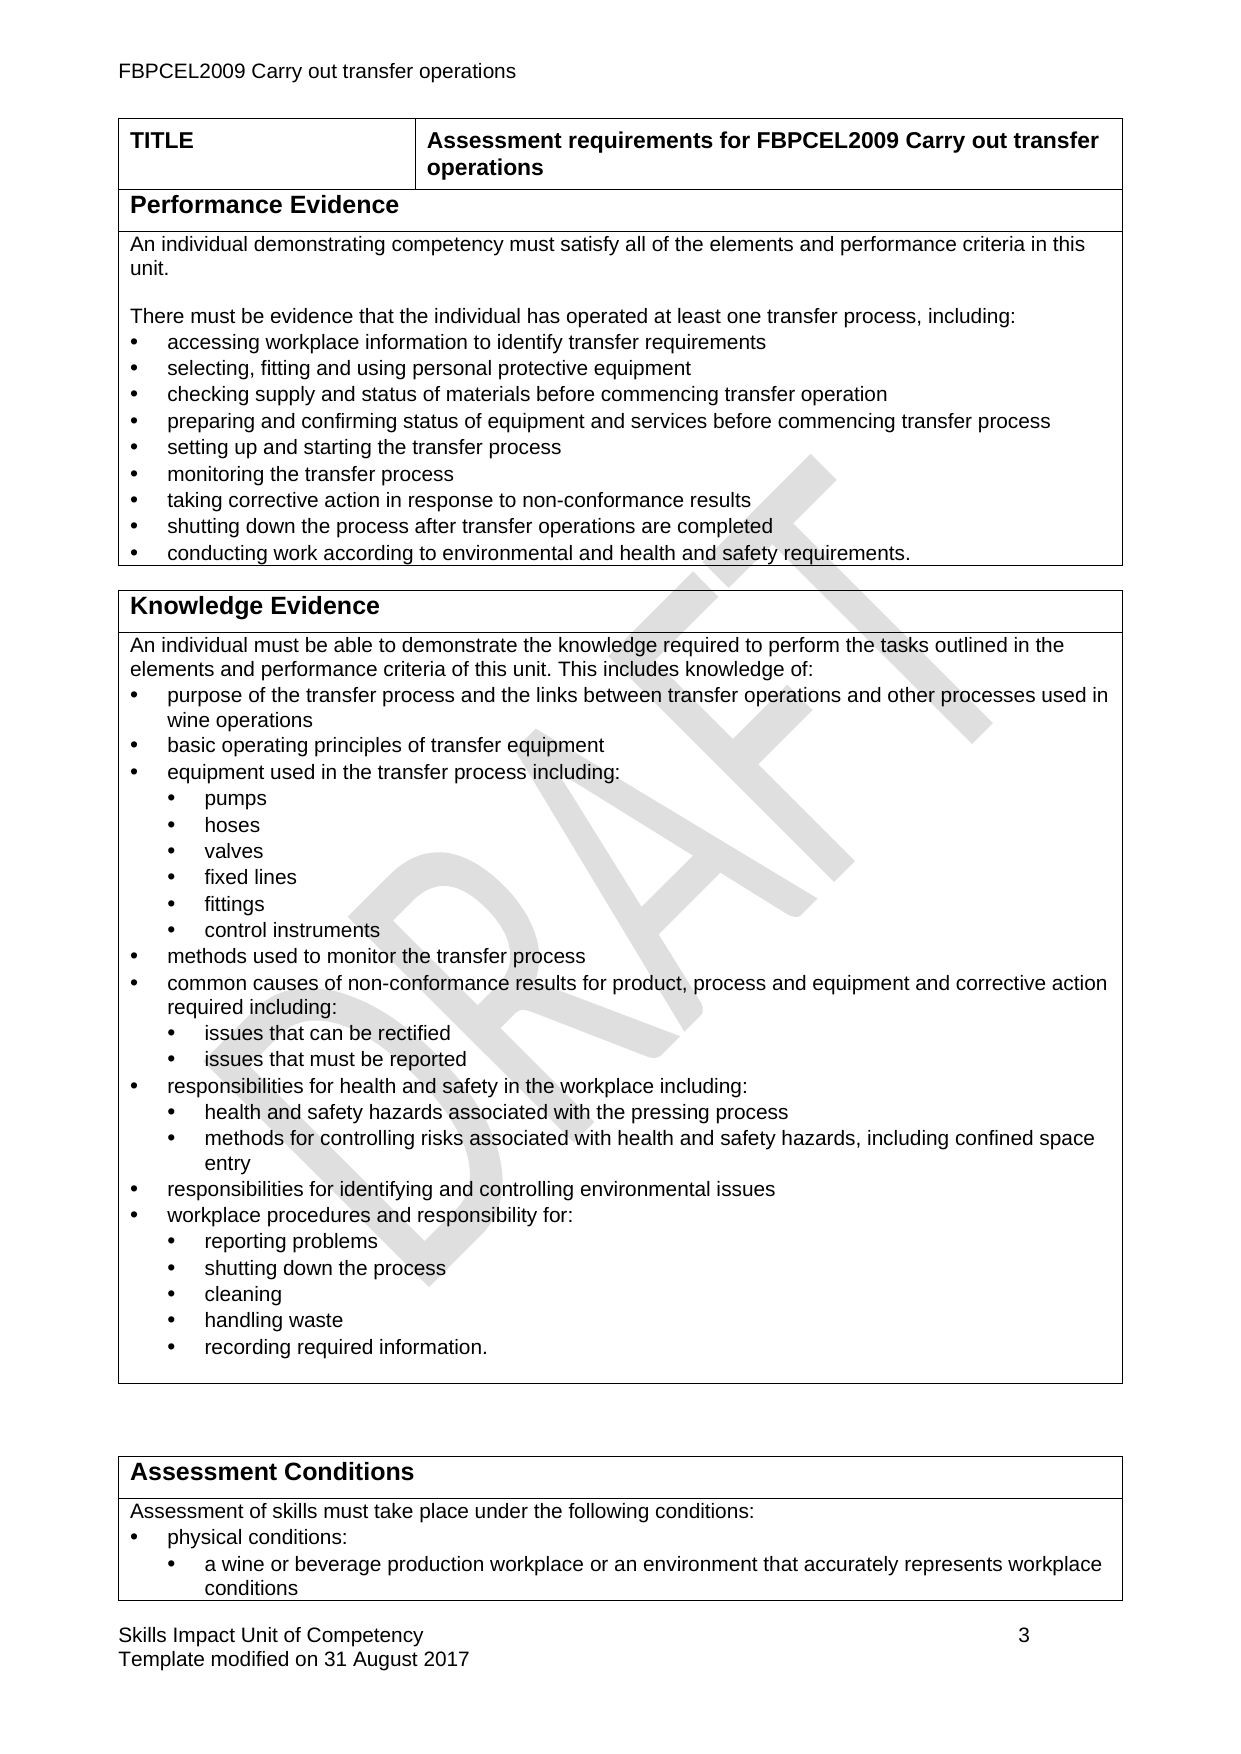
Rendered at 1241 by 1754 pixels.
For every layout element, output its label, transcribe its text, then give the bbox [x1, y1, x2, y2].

table_header Assessment Conditions [119, 1457, 1122, 1498]
table_cell An individual must be able to demonstrate the knowledge required to perform the tasks outlined in the elements and performance criteria of this unit. This includes knowledge of: purpose of the transfer process and the links between transfer operations and other processes used in wine operations basic operating principles of transfer equipment equipment used in the transfer process including: pumps hoses valves fixed lines fittings control instruments methods used to monitor the transfer process common causes of non-conformance results for product, process and equipment and corrective action required including: issues that can be rectified issues that must be reported responsibilities for health and safety in the workplace including: health and safety hazards associated with the pressing process methods for controlling risks associated with health and safety hazards, including confined space entry responsibilities for identifying and controlling environmental issues workplace procedures and responsibility for: reporting problems shutting down the process cleaning handling waste recording required information. [119, 633, 1122, 1383]
table_header TITLE [119, 119, 415, 188]
table_header Knowledge Evidence [119, 591, 1122, 632]
table_header Assessment requirements for FBPCEL2009 Carry out transfer operations [416, 119, 1122, 188]
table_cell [119, 1499, 1122, 1600]
table_cell An individual demonstrating competency must satisfy all of the elements and performance criteria in this unit. There must be evidence that the individual has operated at least one transfer process, including: accessing workplace information to identify transfer requirements selecting, fitting and using personal protective equipment checking supply and status of materials before commencing transfer operation preparing and confirming status of equipment and services before commencing transfer process setting up and starting the transfer process monitoring the transfer process taking corrective action in response to non-conformance results shutting down the process after transfer operations are completed conducting work according to environmental and health and safety requirements. [119, 232, 1122, 565]
table_cell Performance Evidence [119, 190, 1122, 231]
